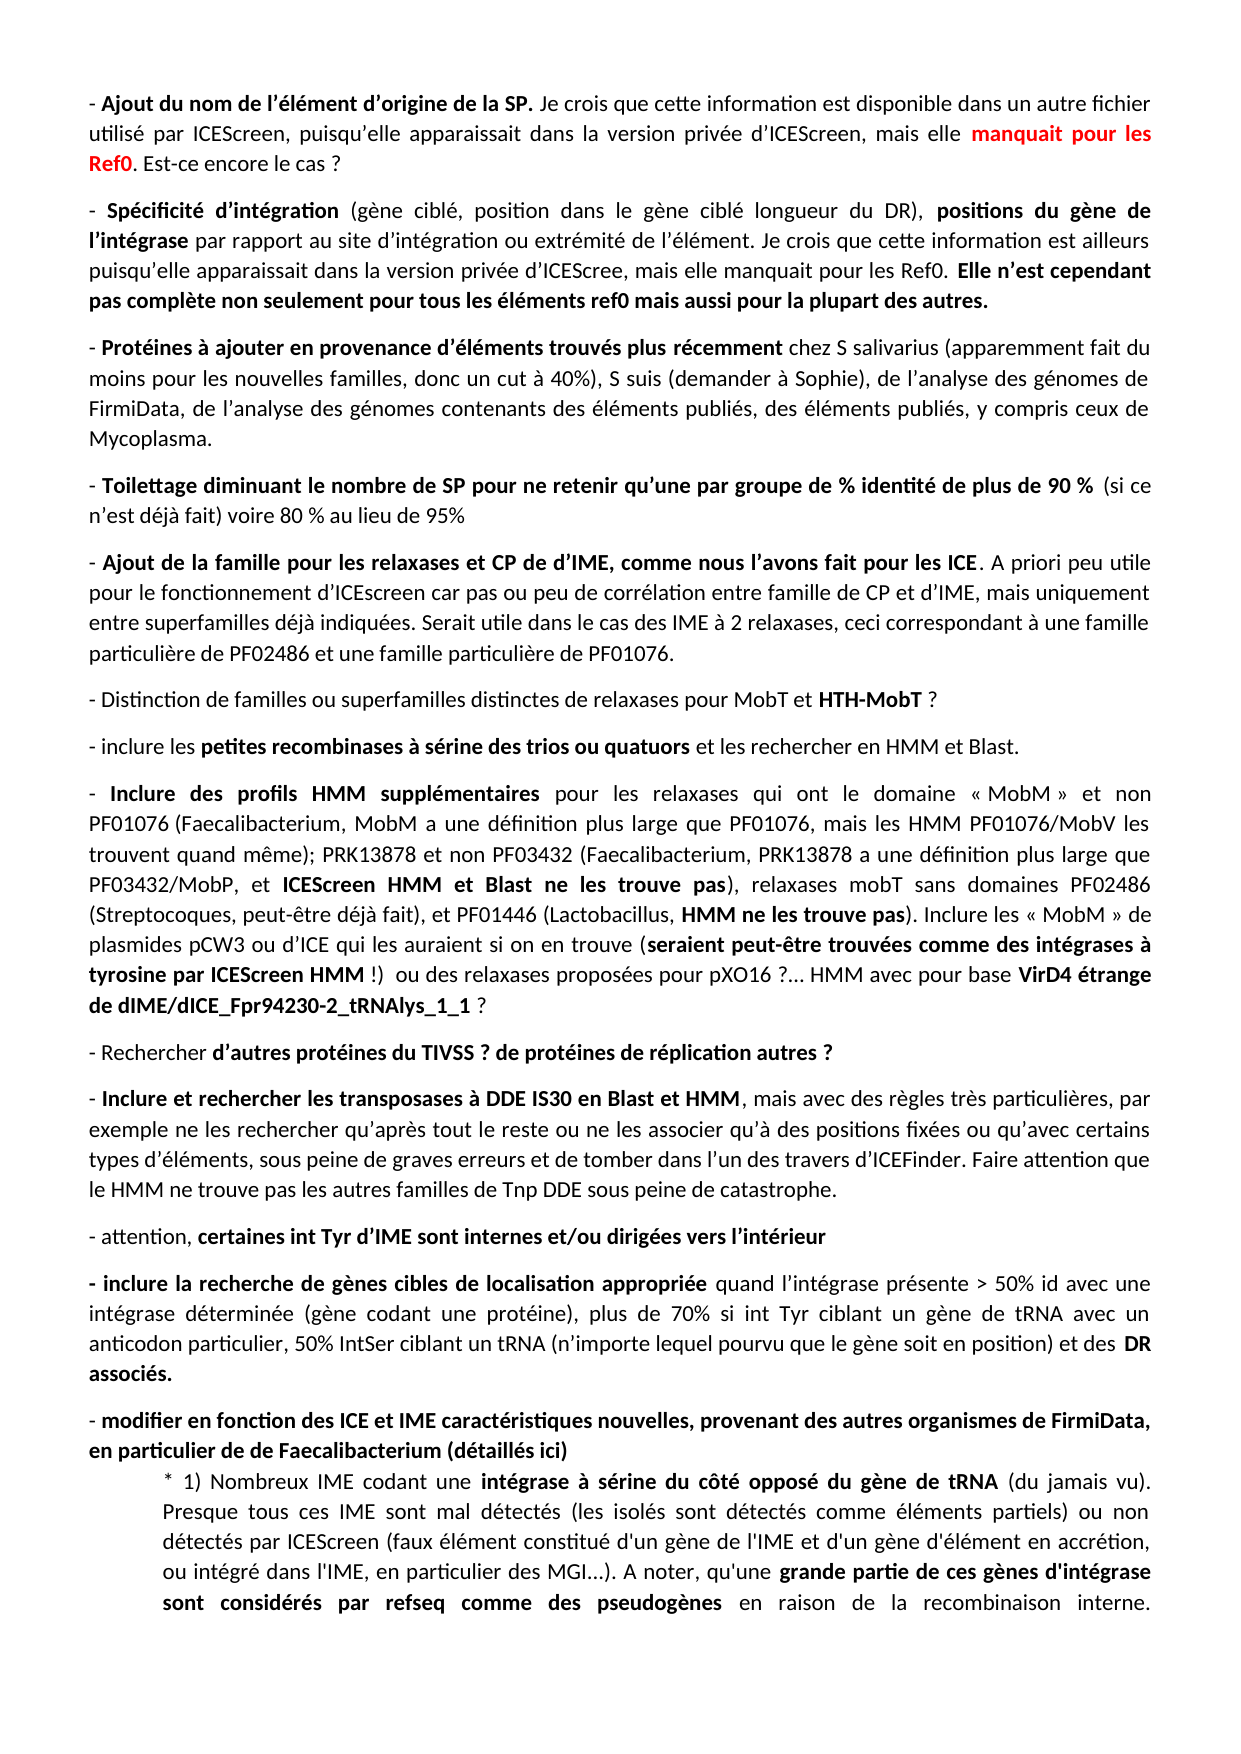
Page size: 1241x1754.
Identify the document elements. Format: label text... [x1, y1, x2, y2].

text - Distinction de familles ou superfamilles distinctes de relaxases pour MobT et HTH-MobT ? [89, 686, 1152, 713]
text - Ajout du nom de l’élément d’origine de la SP. Je crois que cette information est disponible dans un autre fichier utilisé par ICEScreen, puisqu’elle apparaissait dans la version privée d’ICEScreen, mais elle manquait pour les Ref0. Est-ce encore le cas ? [89, 89, 1152, 177]
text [162, 1467, 1152, 1616]
text - inclure la recherche de gènes cibles de localisation appropriée quand l’intégrase présente > 50% id avec une intégrase déterminée (gène codant une protéine), plus de 70% si int Tyr ciblant un gène de tRNA avec un anticodon particulier, 50% IntSer ciblant un tRNA (n’importe lequel pourvu que le gène soit en position) et des DR associés. [89, 1269, 1152, 1387]
text - Toilettage diminuant le nombre de SP pour ne retenir qu’une par groupe de % identité de plus de 90 % (si ce n’est déjà fait) voire 80 % au lieu de 95% [89, 471, 1152, 529]
text - Spécificité d’intégration (gène ciblé, position dans le gène ciblé longueur du DR), positions du gène de l’intégrase par rapport au site d’intégration ou extrémité de l’élément. Je crois que cette information est ailleurs puisqu’elle apparaissait dans la version privée d’ICEScree, mais elle manquait pour les Ref0. Elle n’est cependant pas complète non seulement pour tous les éléments ref0 mais aussi pour la plupart des autres. [89, 196, 1152, 314]
text - modifier en fonction des ICE et IME caractéristiques nouvelles, provenant des autres organismes de FirmiData, en particulier de de Faecalibacterium (détaillés ici) [89, 1406, 1152, 1464]
text - attention, certaines int Tyr d’IME sont internes et/ou dirigées vers l’intérieur [89, 1222, 1152, 1250]
text - Rechercher d’autres protéines du TIVSS ? de protéines de réplication autres ? [89, 1038, 1152, 1066]
text - Inclure des profils HMM supplémentaires pour les relaxases qui ont le domaine « MobM » et non PF01076 (Faecalibacterium, MobM a une définition plus large que PF01076, mais les HMM PF01076/MobV les trouvent quand même); PRK13878 et non PF03432 (Faecalibacterium, PRK13878 a une définition plus large que PF03432/MobP, et ICEScreen HMM et Blast ne les trouve pas), relaxases mobT sans domaines PF02486 (Streptocoques, peut-être déjà fait), et PF01446 (Lactobacillus, HMM ne les trouve pas). Inclure les « MobM » de plasmides pCW3 ou d’ICE qui les auraient si on en trouve (seraient peut-être trouvées comme des intégrases à tyrosine par ICEScreen HMM !) ou des relaxases proposées pour pXO16 ?… HMM avec pour base VirD4 étrange de dIME/dICE_Fpr94230-2_tRNAlys_1_1 ? [89, 779, 1152, 1019]
text - Inclure et rechercher les transposases à DDE IS30 en Blast et HMM, mais avec des règles très particulières, par exemple ne les rechercher qu’après tout le reste ou ne les associer qu’à des positions fixées ou qu’avec certains types d’éléments, sous peine de graves erreurs et de tomber dans l’un des travers d’ICEFinder. Faire attention que le HMM ne trouve pas les autres familles de Tnp DDE sous peine de catastrophe. [89, 1084, 1152, 1203]
text - inclure les petites recombinases à sérine des trios ou quatuors et les rechercher en HMM et Blast. [89, 732, 1152, 760]
text - Ajout de la famille pour les relaxases et CP de d’IME, comme nous l’avons fait pour les ICE. A priori peu utile pour le fonctionnement d’ICEscreen car pas ou peu de corrélation entre famille de CP et d’IME, mais uniquement entre superfamilles déjà indiquées. Serait utile dans le cas des IME à 2 relaxases, ceci correspondant à une famille particulière de PF02486 et une famille particulière de PF01076. [89, 548, 1152, 667]
text - Protéines à ajouter en provenance d’éléments trouvés plus récemment chez S salivarius (apparemment fait du moins pour les nouvelles familles, donc un cut à 40%), S suis (demander à Sophie), de l’analyse des génomes de FirmiData, de l’analyse des génomes contenants des éléments publiés, des éléments publiés, y compris ceux de Mycoplasma. [89, 333, 1152, 452]
